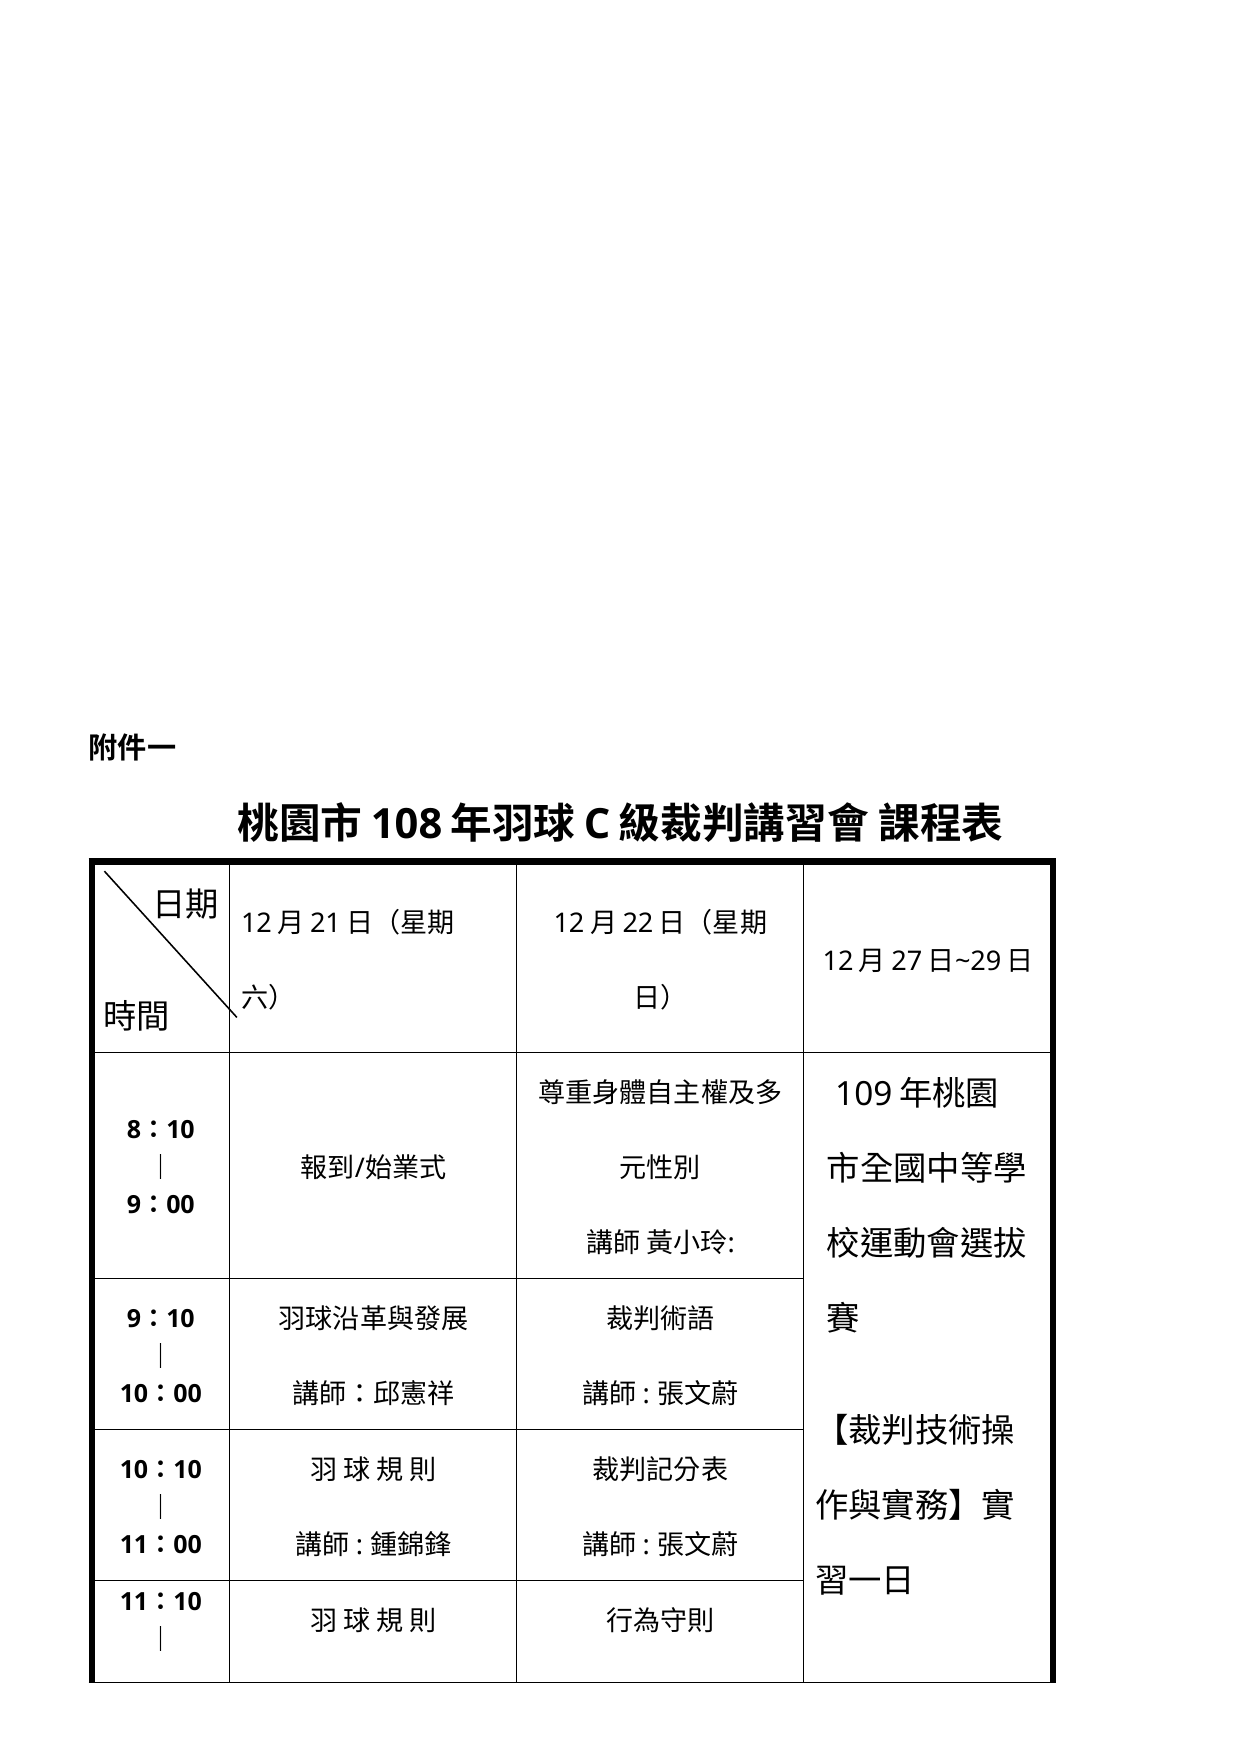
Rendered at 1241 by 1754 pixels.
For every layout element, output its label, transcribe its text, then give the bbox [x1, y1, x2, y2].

table_cell 10：10 ｜ 11：00 [95, 1430, 229, 1580]
table_cell 尊重身體自主權及多元性別 講師 黃小玲: [517, 1053, 803, 1278]
text 附件一 [88, 708, 1152, 783]
table_header 12月21日（星期六） [230, 865, 516, 1052]
table_cell 報到/始業式 [230, 1053, 516, 1278]
table_header 12月27日~29日 [804, 865, 1050, 1052]
table_cell 羽球沿革與發展 講師：邱憲祥 [230, 1279, 516, 1429]
table_cell 9：10 ｜ 10：00 [95, 1279, 229, 1429]
table_cell 11：10 ｜ 12：00 [95, 1581, 229, 1682]
table_cell 裁判術語 講師 : 張文蔚 [517, 1279, 803, 1429]
table_cell 8：10 ｜ 9：00 [95, 1053, 229, 1278]
table_cell 羽 球 規 則 講師 : 鍾錦鋒 [230, 1430, 516, 1580]
table_cell 行為守則 講師 : 張文蔚 [517, 1581, 803, 1682]
text 桃園市108年羽球C級裁判講習會 課程表 [88, 783, 1152, 858]
table_cell 羽 球 規 則 講師 : 鍾錦鋒 [230, 1581, 516, 1682]
table_cell 裁判記分表 講師 : 張文蔚 [517, 1430, 803, 1580]
table_header 12月22日（星期日） [517, 865, 803, 1052]
table_header 日期 時間 [95, 865, 229, 1052]
table_cell 109年桃園市全國中等學校運動會選拔賽 【裁判技術操作與實務】實習一日 [804, 1053, 1050, 1682]
